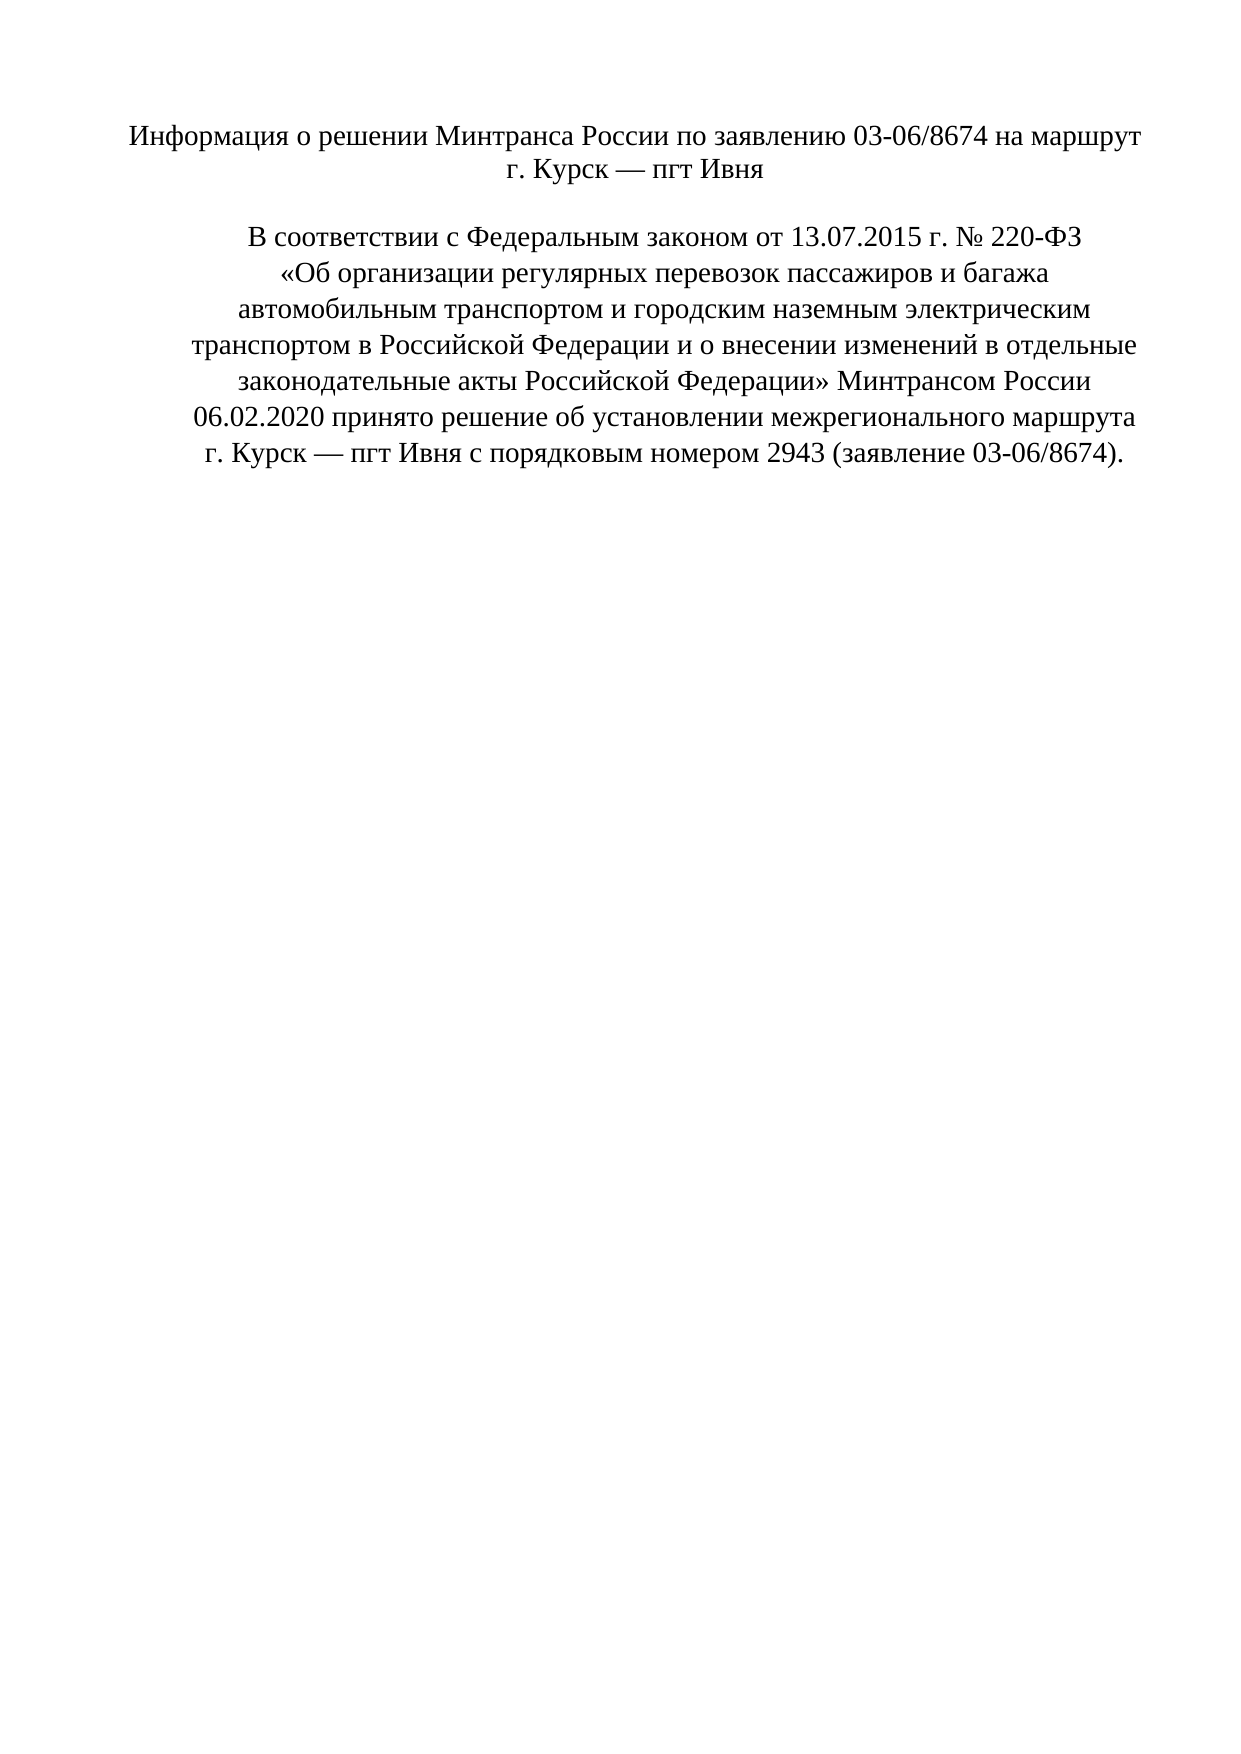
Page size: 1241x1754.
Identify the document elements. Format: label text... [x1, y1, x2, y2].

text Информация о решении Минтранса России по заявлению 03-06/8674 на маршрут г. Курск — пгт Ивня [118, 118, 1152, 185]
text В соответствии с Федеральным законом от 13.07.2015 г. № 220-ФЗ «Об организации регулярных перевозок пассажиров и багажа автомобильным транспортом и городским наземным электрическим транспортом в Российской Федерации и о внесении изменений в отдельные законодательные акты Российской Федерации» Минтрансом России 06.02.2020 принято решение об установлении межрегионального маршрута г. Курск — пгт Ивня с порядковым номером 2943 (заявление 03-06/8674). [177, 219, 1152, 469]
